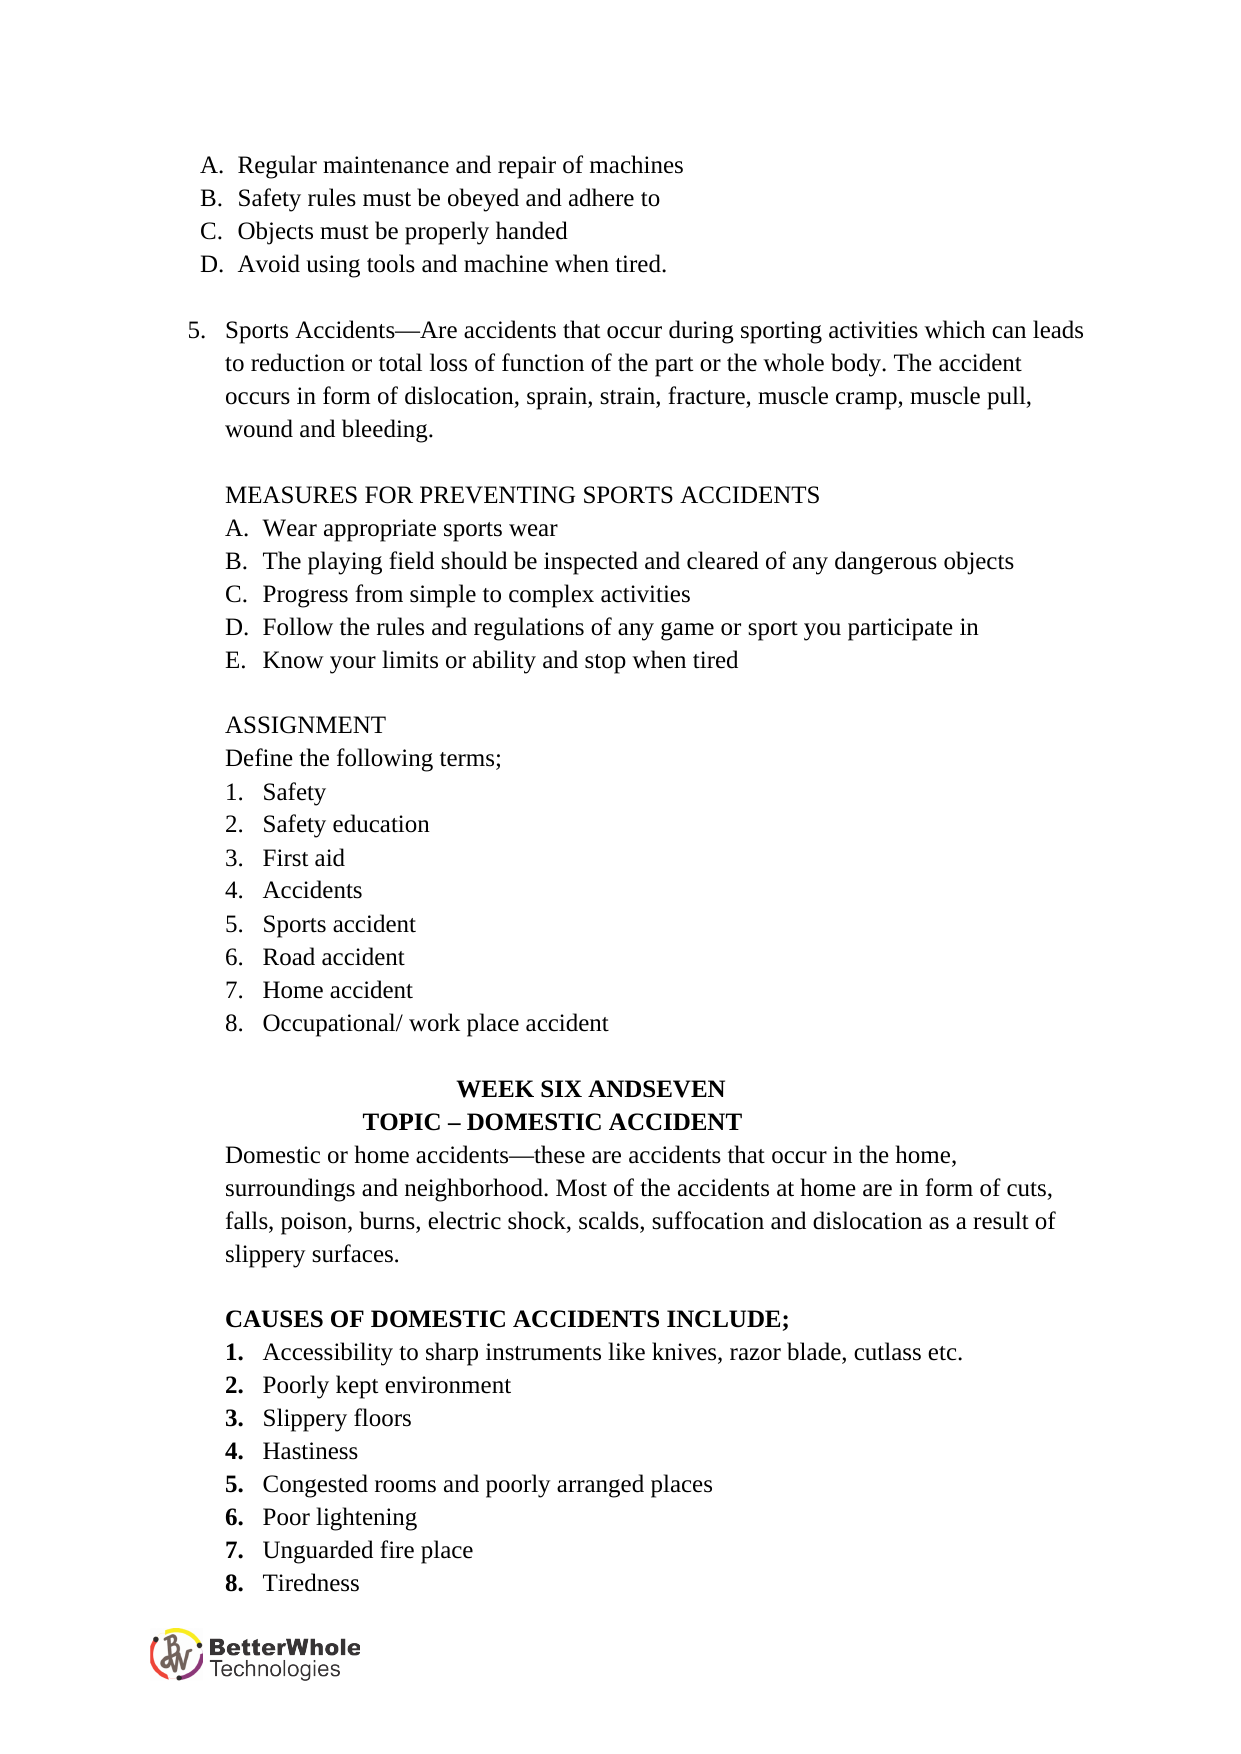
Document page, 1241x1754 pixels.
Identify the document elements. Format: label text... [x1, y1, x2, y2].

list Define the following terms; [225, 743, 1090, 772]
list MEASURES FOR PREVENTING SPORTS ACCIDENTS [225, 480, 1090, 509]
list Hastiness [225, 1436, 1090, 1465]
list Slippery floors [225, 1403, 1090, 1432]
list Home accident [225, 975, 1090, 1003]
list TOPIC – DOMESTIC ACCIDENT [262, 1107, 1090, 1136]
list Sports accident [225, 909, 1090, 937]
picture [150, 1628, 360, 1681]
list Domestic or home accidents—these are accidents that occur in the home, surroundings and neighborhood. Most of the accidents at home are in form of cuts, falls, poison, burns, electric shock, scalds, suffocation and dislocation as a result of slippery surfaces. [225, 1140, 1090, 1268]
list Avoid using tools and machine when tired. [200, 249, 1090, 278]
list Follow the rules and regulations of any game or sport you participate in [225, 612, 1090, 641]
list Poor lightening [225, 1502, 1090, 1531]
list Safety [225, 777, 1090, 805]
list Progress from simple to complex activities [225, 579, 1090, 608]
list Accessibility to sharp instruments like knives, razor blade, cutlass etc. [225, 1337, 1090, 1366]
list Tiredness [225, 1568, 1090, 1597]
list Regular maintenance and repair of machines [200, 150, 1090, 179]
list Know your limits or ability and stop when tired [225, 645, 1090, 674]
list Objects must be properly handed [200, 216, 1090, 245]
list Sports Accidents—Are accidents that occur during sporting activities which can leads to reduction or total loss of function of the part or the whole body. The accident occurs in form of dislocation, sprain, strain, fracture, muscle cramp, muscle pull, wound and bleeding. [187, 315, 1090, 443]
list Road accident [225, 942, 1090, 970]
list Unguarded fire place [225, 1535, 1090, 1564]
list Wear appropriate sports wear [225, 513, 1090, 542]
list Congested rooms and poorly arranged places [225, 1469, 1090, 1498]
list The playing field should be inspected and cleared of any dangerous objects [225, 546, 1090, 575]
list ASSIGNMENT [225, 711, 1090, 739]
list Poorly kept environment [225, 1370, 1090, 1399]
list Occupational/ work place accident [225, 1008, 1090, 1036]
list Safety rules must be obeyed and adhere to [200, 183, 1090, 212]
list First aid [225, 843, 1090, 871]
list Safety education [225, 809, 1090, 838]
list Accidents [225, 876, 1090, 904]
list WEEK SIX ANDSEVEN [262, 1074, 1090, 1102]
list CAUSES OF DOMESTIC ACCIDENTS INCLUDE; [225, 1304, 1090, 1333]
